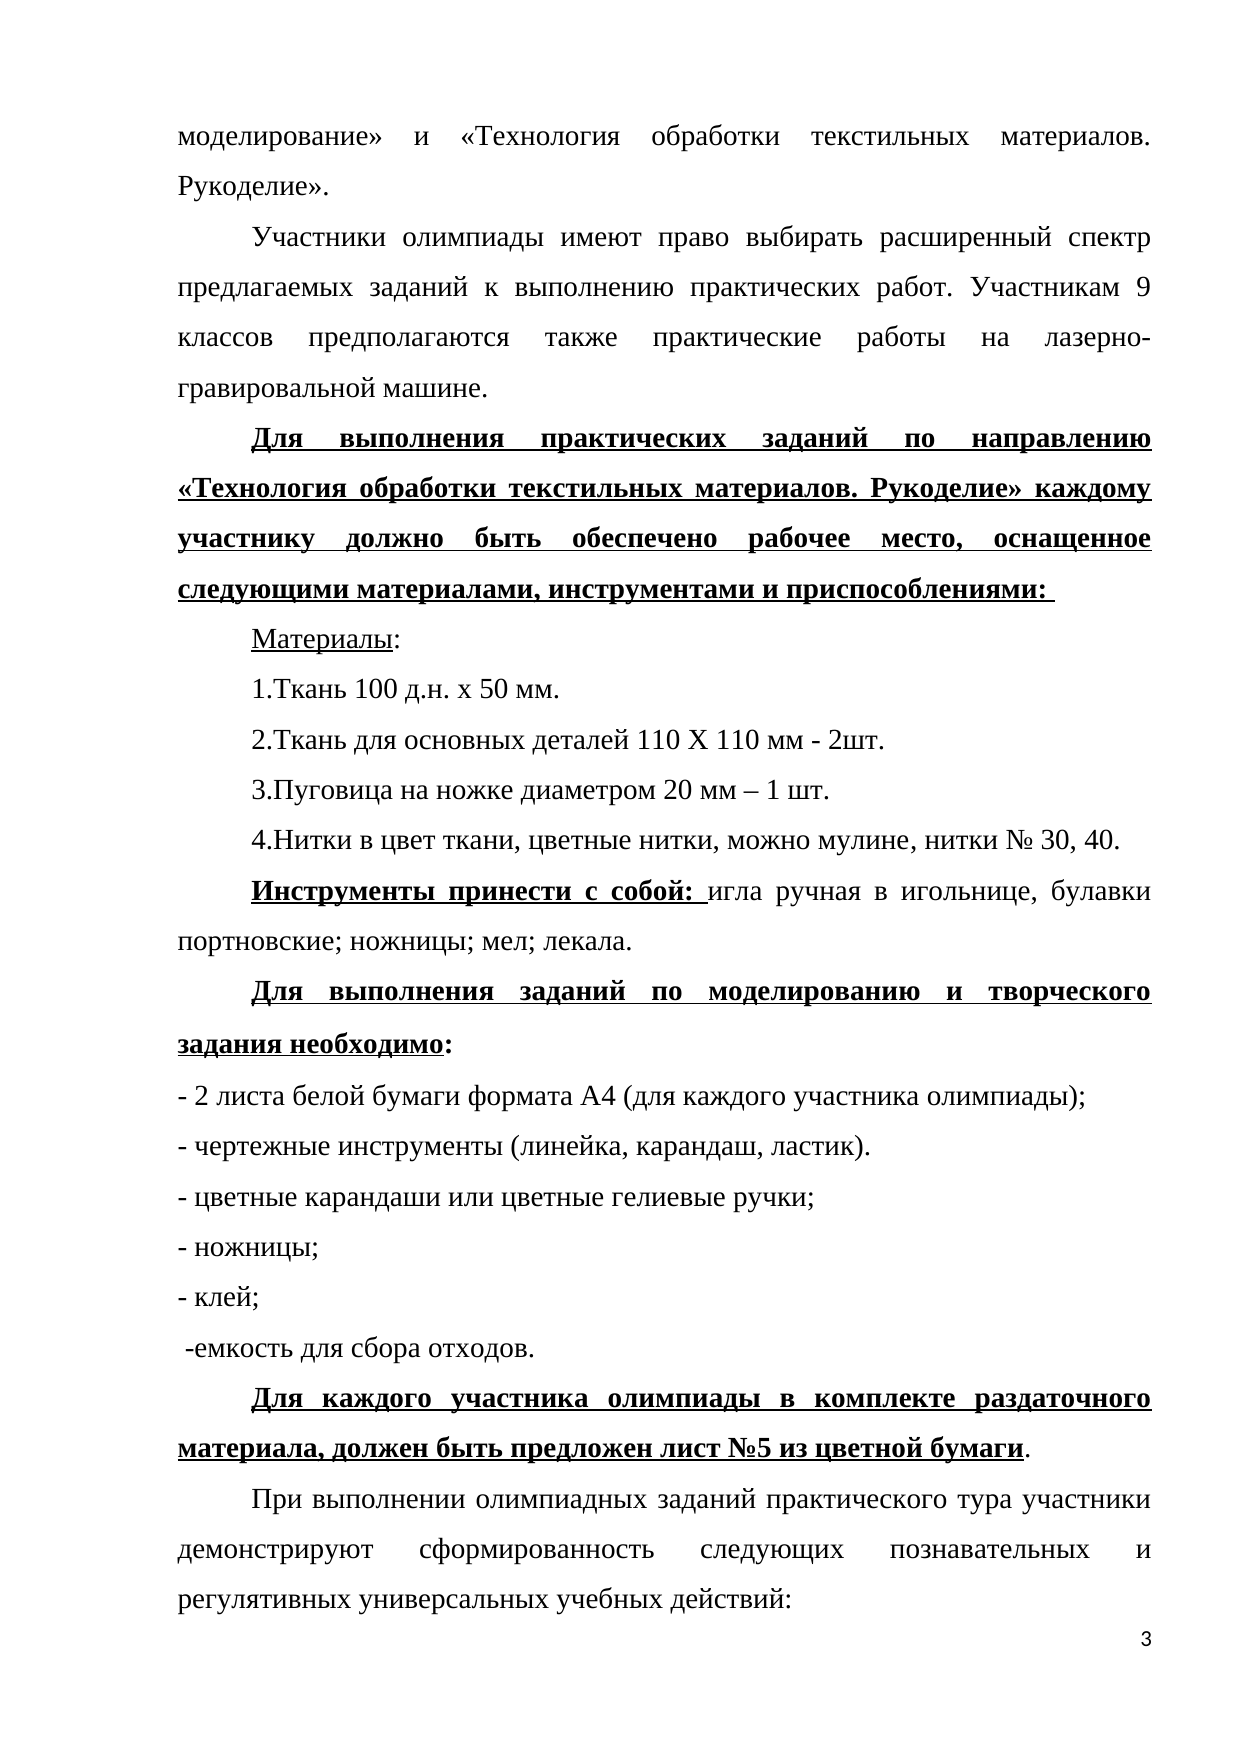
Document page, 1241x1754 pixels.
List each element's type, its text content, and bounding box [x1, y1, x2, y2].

text Для выполнения практических заданий по направлению «Технология обработки текстильных материалов. Рукоделие» каждому участнику должно быть обеспечено рабочее место, оснащенное следующими материалами, инструментами и приспособлениями: [177, 420, 1152, 499]
text - цветные карандаши или цветные гелиевые ручки; [177, 1179, 1152, 1212]
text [177, 118, 1152, 202]
text 1.Ткань 100 д.н. х 50 мм. [177, 672, 1152, 705]
text Материалы: [177, 621, 1152, 655]
text 3.Пуговица на ножке диаметром 20 мм – 1 шт. [177, 772, 1152, 806]
text - чертежные инструменты (линейка, карандаш, ластик). [177, 1128, 1152, 1162]
text Для выполнения заданий по моделированию и творческого задания необходимо: [177, 973, 1152, 1060]
text При выполнении олимпиадных заданий практического тура участники демонстрируют сформированность следующих познавательных и регулятивных универсальных учебных действий: [177, 1481, 1152, 1615]
text 2.Ткань для основных деталей 110 X 110 мм - 2шт. [177, 722, 1152, 755]
text - ножницы; [177, 1229, 1152, 1263]
text Для каждого участника олимпиады в комплекте раздаточного материала, должен быть предложен лист №5 из цветной бумаги. [177, 1380, 1152, 1464]
text Участники олимпиады имеют право выбирать расширенный спектр предлагаемых заданий к выполнению практических работ. Участникам 9 классов предполагаются также практические работы на лазерно-гравировальной машине. [177, 219, 1152, 403]
text - клей; [177, 1279, 1152, 1313]
text 4.Нитки в цвет ткани, цветные нитки, можно мулине, нитки № 30, 40. [177, 822, 1152, 856]
text Для выполнения практических заданий по направлению «Технология обработки текстильных материалов. Рукоделие» каждому участнику должно быть обеспечено рабочее место, оснащенное следующими материалами, инструментами и приспособлениями: [177, 551, 1152, 604]
text -емкость для сбора отходов. [177, 1330, 1152, 1363]
text Инструменты принести с собой: игла ручная в игольнице, булавки портновские; ножницы; мел; лекала. [177, 873, 1152, 957]
text Для выполнения практических заданий по направлению «Технология обработки текстильных материалов. Рукоделие» каждому участнику должно быть обеспечено рабочее место, оснащенное следующими материалами, инструментами и приспособлениями: [177, 500, 1152, 550]
text - 2 листа белой бумаги формата А4 (для каждого участника олимпиады); [177, 1078, 1152, 1112]
